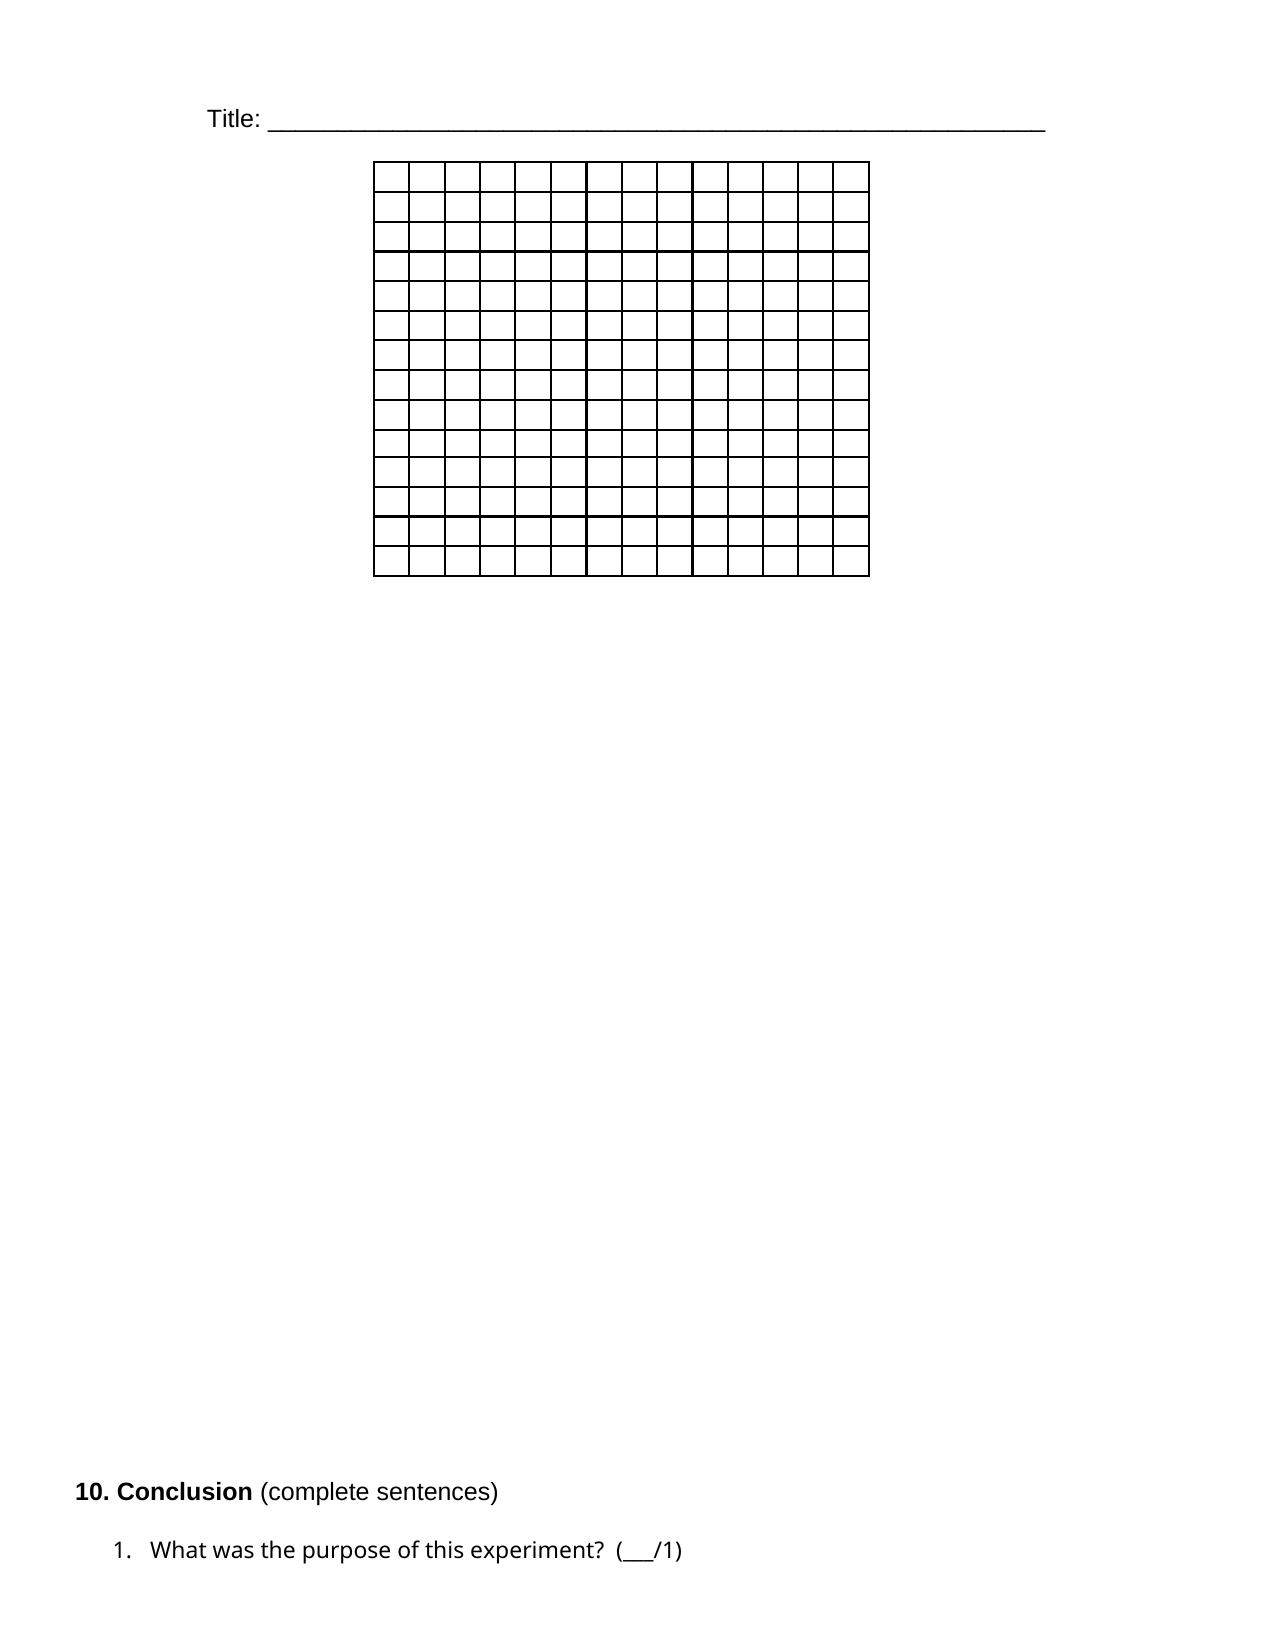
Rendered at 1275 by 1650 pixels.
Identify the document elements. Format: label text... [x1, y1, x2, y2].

table_cell [446, 547, 479, 575]
table_cell [375, 547, 408, 575]
table_cell [588, 547, 621, 575]
table_cell [764, 312, 797, 339]
table_cell [799, 488, 832, 515]
table_cell [729, 312, 762, 339]
table_cell [623, 193, 656, 221]
table_cell [446, 193, 479, 221]
table_cell [446, 282, 479, 310]
table_cell [375, 341, 408, 369]
table_cell [481, 431, 514, 456]
table_cell [375, 223, 408, 250]
table_cell [552, 371, 585, 399]
table_cell [623, 312, 656, 339]
table_cell [834, 518, 868, 545]
table_cell [446, 253, 479, 280]
table_cell [516, 401, 550, 428]
table_cell [799, 312, 832, 339]
table_cell [481, 518, 514, 545]
table_cell [658, 401, 691, 428]
table_cell [729, 371, 762, 399]
table_cell [834, 371, 868, 399]
table_cell [375, 282, 408, 310]
table_cell [446, 458, 479, 486]
table_cell [729, 223, 762, 250]
table_cell [588, 193, 621, 221]
table_cell [834, 488, 868, 515]
table_header [481, 163, 514, 191]
table_cell [694, 458, 727, 486]
table_cell [729, 253, 762, 280]
table_cell [446, 223, 479, 250]
table_cell [588, 341, 621, 369]
table_cell [729, 193, 762, 221]
table_cell [834, 193, 868, 221]
table_cell [834, 547, 868, 575]
table_cell [410, 341, 444, 369]
table_cell [729, 431, 762, 456]
table_cell [516, 193, 550, 221]
table_cell [764, 371, 797, 399]
table_cell [410, 253, 444, 280]
table_cell [375, 371, 408, 399]
table_cell [623, 431, 656, 456]
table_cell [516, 547, 550, 575]
table_cell [834, 431, 868, 456]
table_cell [729, 488, 762, 515]
table_cell [588, 282, 621, 310]
table_cell [552, 312, 585, 339]
table_cell [410, 518, 444, 545]
table_cell [588, 458, 621, 486]
table_cell [516, 458, 550, 486]
table_header [729, 163, 762, 191]
table_cell [729, 547, 762, 575]
table_cell [481, 341, 514, 369]
table_cell [516, 341, 550, 369]
table_cell [764, 431, 797, 456]
table_cell [375, 518, 408, 545]
table_cell [552, 431, 585, 456]
table_cell [375, 431, 408, 456]
table_cell [694, 312, 727, 339]
table_cell [410, 431, 444, 456]
table_cell [516, 431, 550, 456]
table_cell [588, 401, 621, 428]
table_cell [623, 223, 656, 250]
table_cell [410, 547, 444, 575]
table_cell [516, 223, 550, 250]
list What was the purpose of this experiment? (___/1) [112, 1534, 1200, 1566]
table_cell [516, 282, 550, 310]
table_cell [834, 282, 868, 310]
table_cell [481, 401, 514, 428]
table_cell [729, 518, 762, 545]
table_cell [446, 518, 479, 545]
table_cell [481, 223, 514, 250]
table_cell [516, 253, 550, 280]
table_cell [658, 223, 691, 250]
table_cell [481, 371, 514, 399]
table_cell [799, 401, 832, 428]
table_cell [694, 518, 727, 545]
table_cell [623, 401, 656, 428]
table_cell [410, 401, 444, 428]
text 10. Conclusion (complete sentences) [75, 1477, 1200, 1506]
table_header [446, 163, 479, 191]
table_cell [658, 193, 691, 221]
table_cell [446, 431, 479, 456]
table_cell [694, 253, 727, 280]
table_header [552, 163, 585, 191]
table_cell [446, 488, 479, 515]
table_cell [552, 341, 585, 369]
table_cell [552, 547, 585, 575]
table_cell [481, 488, 514, 515]
table_cell [623, 547, 656, 575]
table_cell [729, 282, 762, 310]
table_cell [799, 341, 832, 369]
table_cell [764, 458, 797, 486]
table_cell [694, 547, 727, 575]
table_cell [375, 312, 408, 339]
table_cell [729, 458, 762, 486]
table_cell [375, 401, 408, 428]
table_header [410, 163, 444, 191]
table_header [375, 163, 408, 191]
table_cell [694, 431, 727, 456]
table_cell [764, 547, 797, 575]
table_cell [588, 431, 621, 456]
table_cell [623, 282, 656, 310]
table_cell [588, 488, 621, 515]
table_cell [375, 488, 408, 515]
table_cell [481, 312, 514, 339]
table_header [799, 163, 832, 191]
table_cell [658, 518, 691, 545]
table_cell [410, 223, 444, 250]
table_cell [516, 371, 550, 399]
table_cell [834, 341, 868, 369]
table_cell [375, 458, 408, 486]
table_cell [623, 341, 656, 369]
table_cell [658, 341, 691, 369]
table_cell [834, 458, 868, 486]
table_cell [481, 193, 514, 221]
table_cell [588, 371, 621, 399]
table_cell [764, 488, 797, 515]
table_cell [552, 253, 585, 280]
table_cell [764, 282, 797, 310]
table_cell [623, 253, 656, 280]
table_cell [588, 312, 621, 339]
table_cell [446, 401, 479, 428]
table_cell [516, 312, 550, 339]
table_cell [481, 547, 514, 575]
table_cell [552, 488, 585, 515]
table_cell [658, 312, 691, 339]
table_cell [764, 253, 797, 280]
table_cell [623, 488, 656, 515]
table_cell [481, 458, 514, 486]
table_cell [552, 401, 585, 428]
table_cell [410, 371, 444, 399]
table_cell [799, 518, 832, 545]
table_cell [799, 547, 832, 575]
table_cell [764, 223, 797, 250]
table_cell [834, 312, 868, 339]
table_header [658, 163, 691, 191]
table_cell [658, 431, 691, 456]
table_cell [694, 488, 727, 515]
table_cell [410, 282, 444, 310]
table_cell [799, 431, 832, 456]
table_cell [623, 518, 656, 545]
table_cell [552, 518, 585, 545]
table_cell [446, 371, 479, 399]
table_cell [588, 253, 621, 280]
table_cell [516, 518, 550, 545]
table_cell [799, 371, 832, 399]
table_cell [410, 458, 444, 486]
table_cell [799, 458, 832, 486]
table_cell [552, 193, 585, 221]
table_cell [658, 253, 691, 280]
table_cell [410, 312, 444, 339]
table_cell [623, 458, 656, 486]
table_cell [410, 488, 444, 515]
table_cell [799, 193, 832, 221]
table_cell [694, 223, 727, 250]
table_cell [694, 282, 727, 310]
table_cell [694, 371, 727, 399]
text Title: ________________________________________________________ [75, 104, 1200, 132]
table_cell [516, 488, 550, 515]
table_cell [446, 341, 479, 369]
table_header [694, 163, 727, 191]
table_cell [658, 488, 691, 515]
table_cell [799, 223, 832, 250]
table_header [588, 163, 621, 191]
table_cell [834, 223, 868, 250]
table_cell [623, 371, 656, 399]
table_cell [658, 282, 691, 310]
table_cell [375, 253, 408, 280]
table_cell [764, 518, 797, 545]
table_cell [552, 223, 585, 250]
table_cell [834, 401, 868, 428]
table_cell [764, 401, 797, 428]
table_cell [694, 193, 727, 221]
table_header [834, 163, 868, 191]
table_cell [481, 253, 514, 280]
table_cell [764, 193, 797, 221]
table_cell [834, 253, 868, 280]
table_cell [410, 193, 444, 221]
table_header [516, 163, 550, 191]
table_cell [799, 253, 832, 280]
table_cell [446, 312, 479, 339]
table_cell [729, 401, 762, 428]
table_cell [375, 193, 408, 221]
table_cell [588, 223, 621, 250]
table_cell [658, 371, 691, 399]
table_cell [552, 458, 585, 486]
table_cell [552, 282, 585, 310]
table_cell [481, 282, 514, 310]
table_cell [764, 341, 797, 369]
table_cell [799, 282, 832, 310]
table_cell [588, 518, 621, 545]
table_cell [694, 341, 727, 369]
table_cell [694, 401, 727, 428]
table_header [623, 163, 656, 191]
table_cell [658, 458, 691, 486]
table_cell [658, 547, 691, 575]
table_header [764, 163, 797, 191]
table_cell [729, 341, 762, 369]
